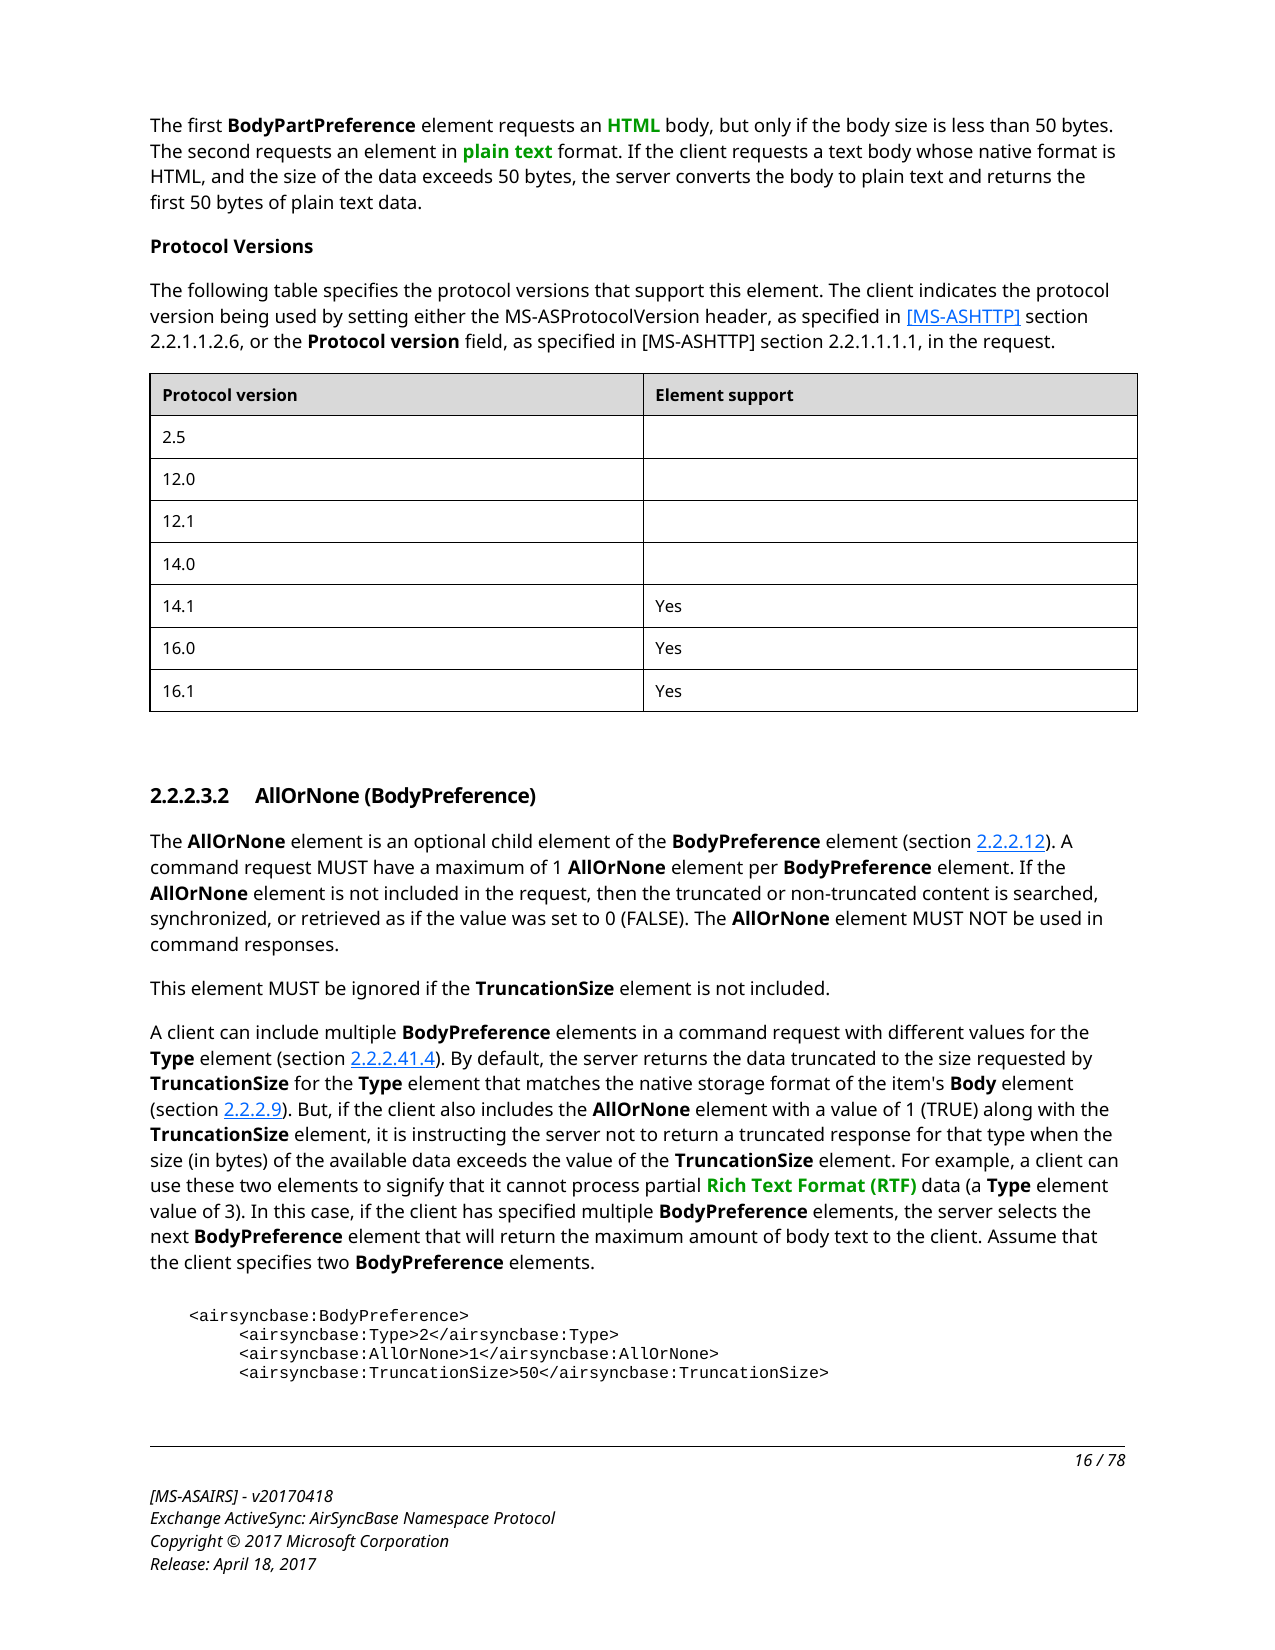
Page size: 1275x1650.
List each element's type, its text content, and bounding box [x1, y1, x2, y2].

table_cell [644, 459, 1137, 500]
table_cell 12.0 [151, 459, 643, 500]
text Protocol Versions [150, 233, 1125, 259]
table_cell [644, 543, 1137, 584]
table_cell 16.0 [151, 628, 643, 669]
table_header Protocol version [151, 374, 643, 415]
table_cell Yes [644, 670, 1137, 711]
text <airsyncbase:AllOrNone>1</airsyncbase:AllOrNone> [175, 1331, 1137, 1350]
table_cell [644, 416, 1137, 457]
text The first BodyPartPreference element requests an HTML body, but only if the body size is less than 50 bytes. The second requests an element in plain text format. If the client requests a text body whose native format is HTML, and the size of the data exceeds 50 bytes, the server converts the body to plain text and returns the first 50 bytes of plain text data. [150, 112, 1125, 214]
table_cell 14.0 [151, 543, 643, 584]
table_header Element support [644, 374, 1137, 415]
table_cell Yes [644, 628, 1137, 669]
table_cell 16.1 [151, 670, 643, 711]
text The AllOrNone element is an optional child element of the BodyPreference element (section 2.2.2.12). A command request MUST have a maximum of 1 AllOrNone element per BodyPreference element. If the AllOrNone element is not included in the request, then the truncated or non-truncated content is searched, synchronized, or retrieved as if the value was set to 0 (FALSE). The AllOrNone element MUST NOT be used in command responses. [150, 829, 1125, 956]
subtitle AllOrNone (BodyPreference) [150, 782, 1125, 810]
text <airsyncbase:Type>2</airsyncbase:Type> [175, 1312, 1137, 1331]
table_cell 12.1 [151, 501, 643, 542]
table_cell [644, 501, 1137, 542]
table_cell 14.1 [151, 585, 643, 627]
text The following table specifies the protocol versions that support this element. The client indicates the protocol version being used by setting either the MS-ASProtocolVersion header, as specified in [MS-ASHTTP] section 2.2.1.1.2.6, or the Protocol version field, as specified in [MS-ASHTTP] section 2.2.1.1.1.1, in the request. [150, 278, 1125, 354]
text This element MUST be ignored if the TruncationSize element is not included. [150, 975, 1125, 1001]
table_cell 2.5 [151, 416, 643, 457]
text A client can include multiple BodyPreference elements in a command request with different values for the Type element (section 2.2.2.41.4). By default, the server returns the data truncated to the size requested by TruncationSize for the Type element that matches the native storage format of the item's Body element (section 2.2.2.9). But, if the client also includes the AllOrNone element with a value of 1 (TRUE) along with the TruncationSize element, it is instructing the server not to return a truncated response for that type when the size (in bytes) of the available data exceeds the value of the TruncationSize element. For example, a client can use these two elements to signify that it cannot process partial Rich Text Format (RTF) data (a Type element value of 3). In this case, if the client has specified multiple BodyPreference elements, the server selects the next BodyPreference element that will return the maximum amount of body text to the client. Assume that the client specifies two BodyPreference elements. [150, 1019, 1125, 1274]
table_cell Yes [644, 585, 1137, 627]
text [175, 1350, 1137, 1394]
